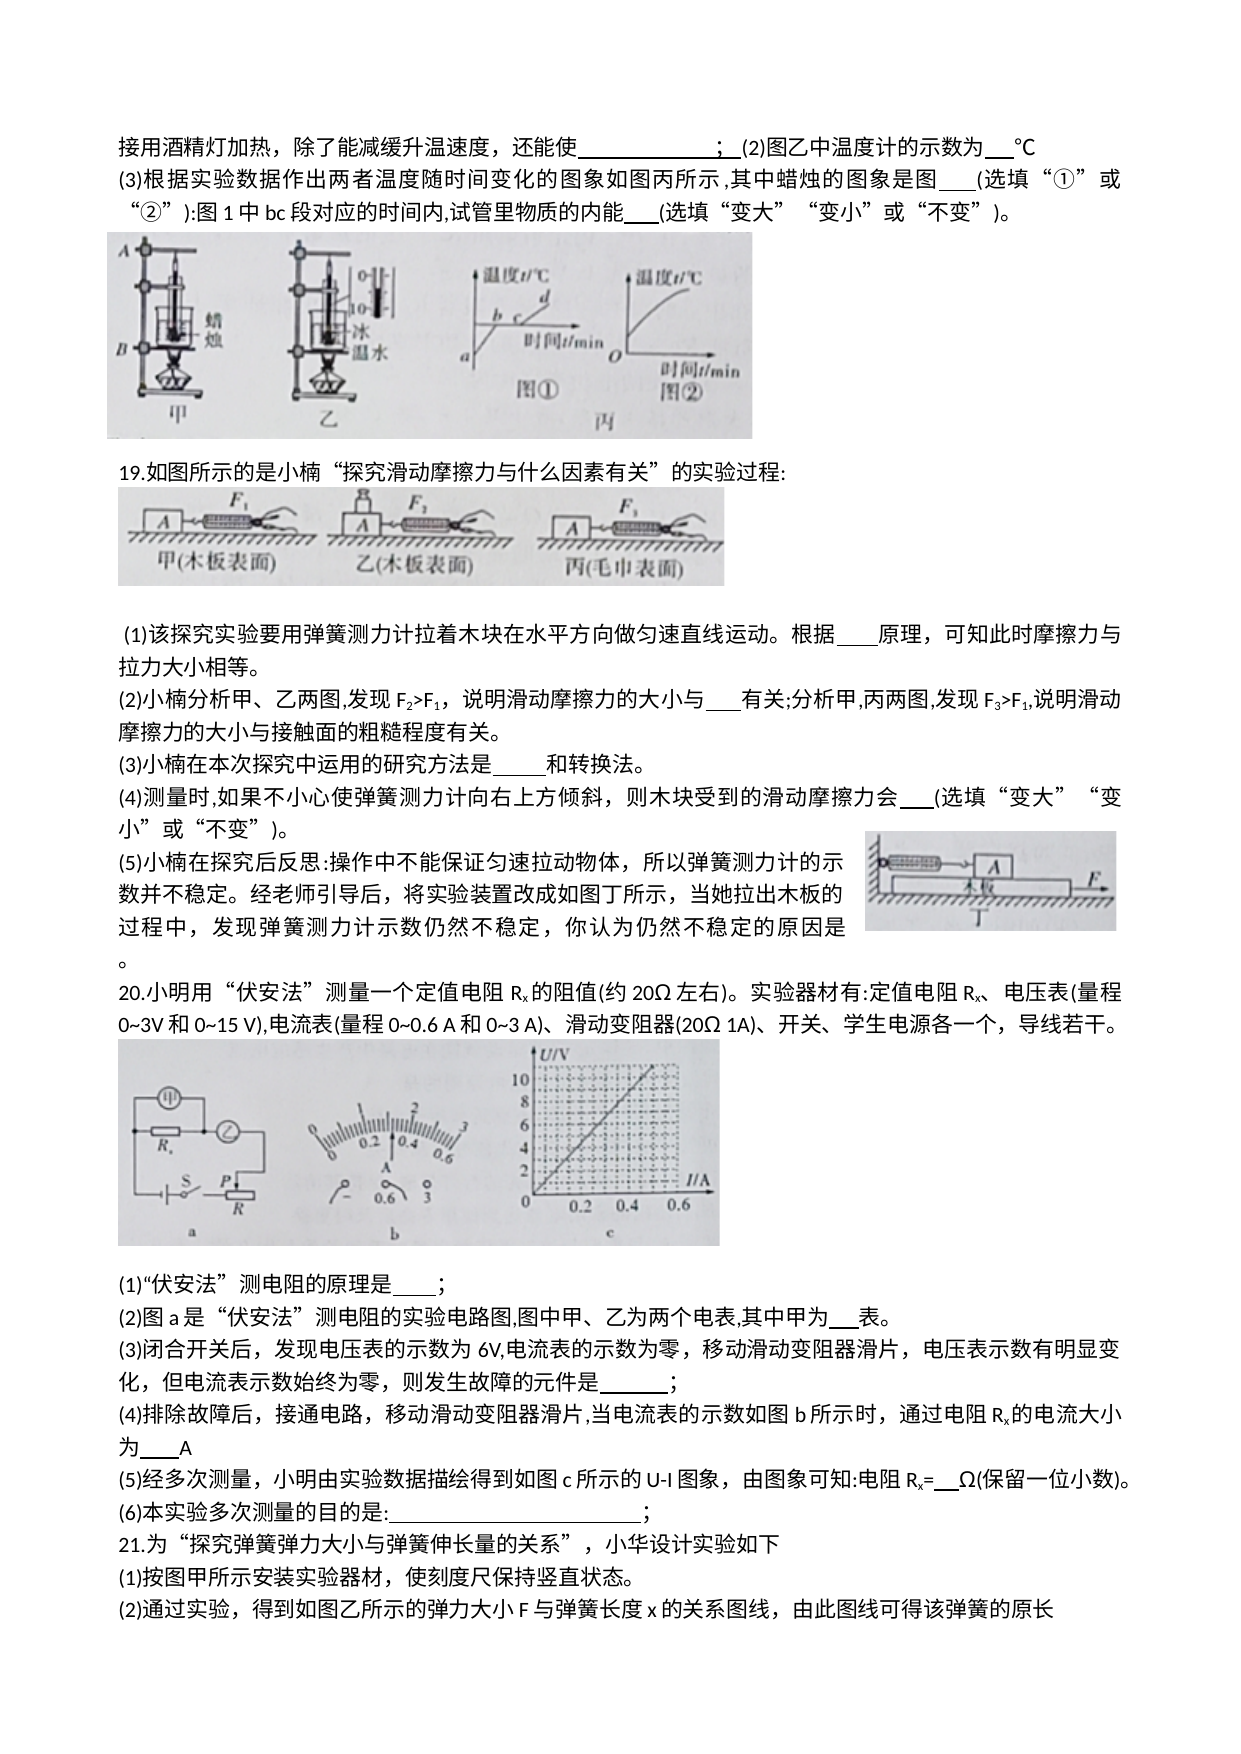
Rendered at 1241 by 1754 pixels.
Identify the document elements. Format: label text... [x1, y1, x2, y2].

list (1)组装甲装置时,A、B两部件中应先固定 部件:探究时采用“水浴法”而不直接用酒精灯加热，除了能减缓升温速度，还能使 ； (2)图乙中温度计的示数为 ℃ [118, 129, 1122, 162]
list 21.为“探究弹簧弹力大小与弹簧伸长量的关系”，小华设计实验如下 [118, 1527, 1122, 1559]
list (3)闭合开关后，发现电压表的示数为6V,电流表的示数为零，移动滑动变阻器滑片，电压表示数有明显变化，但电流表示数始终为零，则发生故障的元件是 ； [118, 1332, 1122, 1397]
picture [118, 1039, 720, 1246]
list (2)通过实验，得到如图乙所示的弹力大小F与弹簧长度x的关系图线，由此图线可得该弹簧的原长 [118, 1592, 1122, 1624]
list (3)根据实验数据作出两者温度随时间变化的图象如图丙所示,其中蜡烛的图象是图 (选填“①”或“②”):图1中 bc 段对应的时间内,试管里物质的内能 (选填“变大”“变小”或“不变”)。 [118, 162, 1122, 227]
list (4)测量时,如果不小心使弹簧测力计向右上方倾斜，则木块受到的滑动摩擦力会 (选填“变大”“变小”或“不变”)。 [118, 779, 1122, 844]
list (1)该探究实验要用弹簧测力计拉着木块在水平方向做匀速直线运动。根据 原理，可知此时摩擦力与拉力大小相等。 [118, 617, 1122, 682]
list (3)小楠在本次探究中运用的研究方法是 和转换法。 [118, 747, 1122, 779]
list (2)小楠分析甲、乙两图,发现F2>F1，说明滑动摩擦力的大小与 有关;分析甲,丙两图,发现F3>F1,说明滑动摩擦力的大小与接触面的粗糙程度有关。 [118, 682, 1122, 747]
picture [118, 487, 725, 586]
list 20.小明用“伏安法”测量一个定值电阻 Rx的阻值(约20Ω左右)。实验器材有:定值电阻Rx、电压表(量程0~3V和0~15 V),电流表(量程0~0.6 A和0~3 A)、滑动变阻器(20Ω 1A)、开关、学生电源各一个，导线若干。 [118, 974, 1122, 1039]
list (5)小楠在探究后反思:操作中不能保证匀速拉动物体，所以弹簧测力计的示数并不稳定。经老师引导后，将实验装置改成如图丁所示，当她拉出木板的过程中，发现弹簧测力计示数仍然不稳定，你认为仍然不稳定的原因是 。 [118, 844, 1122, 974]
list (6)本实验多次测量的目的是: ； [118, 1494, 1122, 1527]
picture [865, 831, 1117, 931]
list 19.如图所示的是小楠“探究滑动摩擦力与什么因素有关”的实验过程: [118, 454, 1122, 487]
list (4)排除故障后，接通电路，移动滑动变阻器滑片,当电流表的示数如图 b所示时，通过电阻Rx的电流大小为 A [118, 1397, 1122, 1462]
list (5)经多次测量，小明由实验数据描绘得到如图c所示的U-I图象，由图象可知:电阻Rx= Ω(保留一位小数)。 [118, 1462, 1122, 1494]
list (1)“伏安法”测电阻的原理是 ； [118, 1267, 1122, 1299]
list (2)图a是“伏安法”测电阻的实验电路图,图中甲、乙为两个电表,其中甲为 表。 [118, 1299, 1122, 1332]
picture [107, 232, 753, 439]
list (1)按图甲所示安装实验器材，使刻度尺保持竖直状态。 [118, 1559, 1122, 1592]
